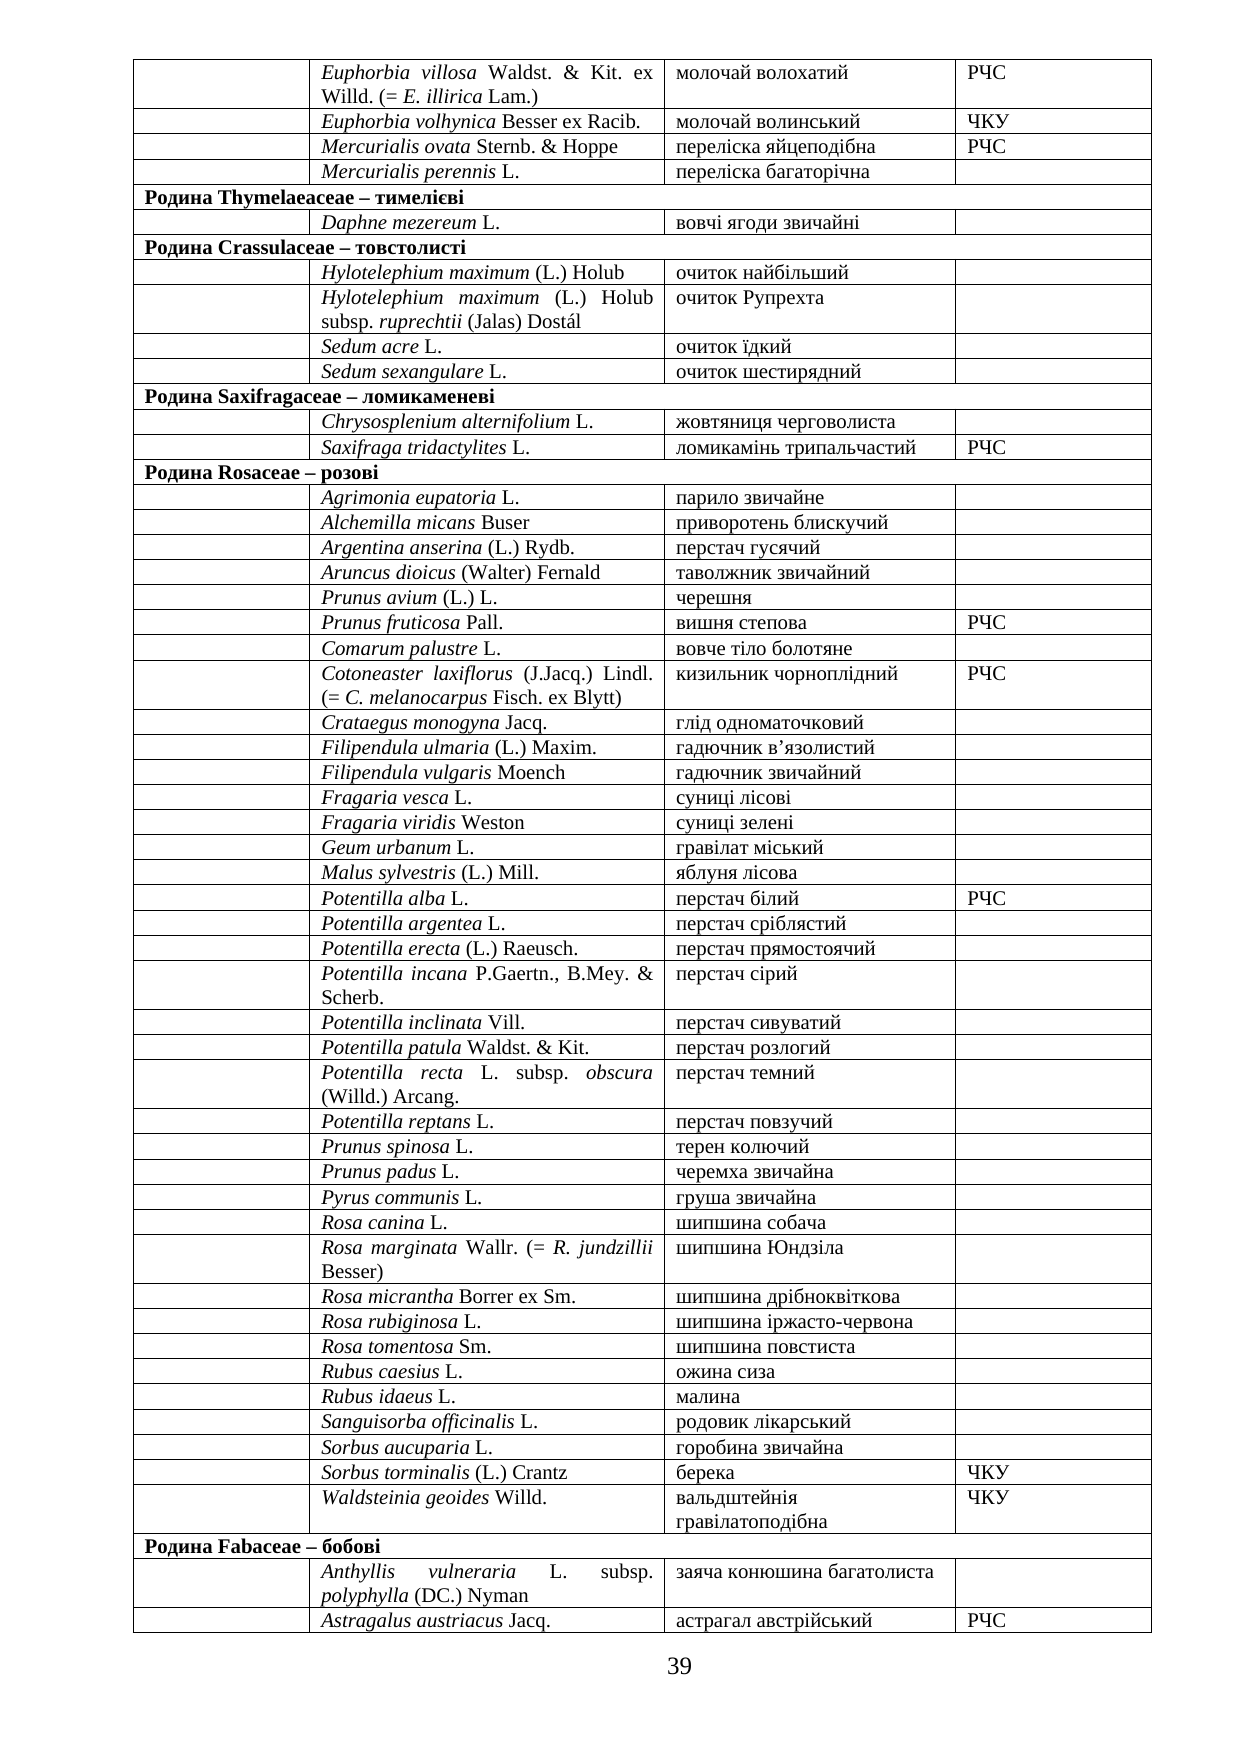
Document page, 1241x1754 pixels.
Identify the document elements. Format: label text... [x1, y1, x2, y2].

table_cell [134, 835, 309, 859]
table_cell терен колючий [665, 1134, 955, 1158]
table_cell [134, 1460, 309, 1484]
table_cell Prunus avium (L.) L. [310, 585, 664, 609]
table_cell [134, 911, 309, 934]
table_cell [134, 1559, 309, 1607]
table_cell Prunus padus L. [310, 1160, 664, 1183]
table_cell заяча конюшина багатолиста [665, 1559, 955, 1607]
table_cell [134, 1410, 309, 1433]
table_cell гравілат міський [665, 835, 955, 859]
table_cell [956, 535, 1151, 559]
table_cell [956, 1359, 1151, 1383]
table_cell ЧКУ [956, 1485, 1151, 1533]
table_cell Saxifraga tridactylites L. [310, 435, 664, 459]
table_cell суниці лісові [665, 785, 955, 809]
table_cell ломикамінь трипальчастий [665, 435, 955, 459]
table_cell [134, 760, 309, 784]
table_cell [956, 585, 1151, 609]
table_cell [956, 560, 1151, 584]
table_cell [134, 359, 309, 383]
table_cell очиток шестирядний [665, 359, 955, 383]
table_cell [134, 510, 309, 534]
table_cell [134, 1284, 309, 1308]
table_cell [956, 936, 1151, 960]
table_cell вальдштейнія гравілатоподібна [665, 1485, 955, 1533]
table_cell Pyrus communis L. [310, 1185, 664, 1209]
table_cell Potentilla reptans L. [310, 1109, 664, 1133]
table_cell [956, 410, 1151, 433]
table_cell Sedum acre L. [310, 334, 664, 358]
table_cell [134, 1109, 309, 1133]
table_cell [956, 1060, 1151, 1108]
table_cell [134, 961, 309, 1009]
table_cell [956, 860, 1151, 884]
table_cell [956, 835, 1151, 859]
table_cell [134, 1160, 309, 1183]
table_cell Cotoneaster laxiflorus (J.Jacq.) Lindl. (= C. melanocarpus Fisch. ex Blytt) [310, 661, 664, 709]
table_cell РЧС [956, 435, 1151, 459]
table_cell парило звичайне [665, 485, 955, 509]
table_cell [134, 535, 309, 559]
table_cell [134, 1035, 309, 1059]
table_cell [134, 1060, 309, 1108]
table_cell [134, 210, 309, 234]
table_cell [134, 936, 309, 960]
table_cell шипшина повстиста [665, 1334, 955, 1358]
table_cell [134, 1384, 309, 1408]
table_cell Potentilla argentea L. [310, 911, 664, 934]
table_cell Rosa marginata Wallr. (= R. jundzillii Besser) [310, 1235, 664, 1283]
table_cell гадючник в’язолистий [665, 735, 955, 759]
table_cell родовик лікарський [665, 1410, 955, 1433]
table_cell кизильник чорноплідний [665, 661, 955, 709]
table_cell таволжник звичайний [665, 560, 955, 584]
table_cell [956, 210, 1151, 234]
table_cell молочай волохатий [665, 60, 955, 108]
table_cell Potentilla erecta (L.) Raeusch. [310, 936, 664, 960]
table_cell [956, 1010, 1151, 1034]
table_cell Rosa micrantha Borrer ex Sm. [310, 1284, 664, 1308]
table_cell Potentilla incana P.Gaertn., B.Mey. & Scherb. [310, 961, 664, 1009]
table_cell [134, 1010, 309, 1034]
table_cell [134, 109, 309, 133]
table_cell яблуня лісова [665, 860, 955, 884]
table_cell Hylotelephium maximum (L.) Holub [310, 260, 664, 284]
table_cell [956, 285, 1151, 333]
table_cell [134, 285, 309, 333]
table_cell [134, 860, 309, 884]
table_cell Argentina anserina (L.) Rydb. [310, 535, 664, 559]
table_cell [956, 1160, 1151, 1183]
table_cell Родина Thymelaeaceae – тимелієві [134, 185, 1151, 209]
table_cell перстач сріблястий [665, 911, 955, 934]
table_cell [134, 710, 309, 734]
table_cell РЧС [956, 610, 1151, 634]
table_cell РЧС [956, 1608, 1151, 1632]
table_cell черемха звичайна [665, 1160, 955, 1183]
table_cell [956, 1410, 1151, 1433]
table_cell [134, 1608, 309, 1632]
table_cell очиток найбільший [665, 260, 955, 284]
table_cell Aruncus dioicus (Walter) Fernald [310, 560, 664, 584]
table_cell Astragalus austriacus Jacq. [310, 1608, 664, 1632]
table_cell Agrimonia eupatoria L. [310, 485, 664, 509]
table_cell Malus sylvestris (L.) Mill. [310, 860, 664, 884]
table_cell Filipendula ulmaria (L.) Maxim. [310, 735, 664, 759]
table_cell ЧКУ [956, 109, 1151, 133]
table_cell РЧС [956, 60, 1151, 108]
table_cell перстач повзучий [665, 1109, 955, 1133]
table_cell жовтяниця черговолиста [665, 410, 955, 433]
table_cell [134, 410, 309, 433]
table_cell переліска яйцеподібна [665, 134, 955, 158]
table_cell перстач темний [665, 1060, 955, 1108]
table_cell [134, 635, 309, 659]
table_cell [956, 1384, 1151, 1408]
table_cell [956, 1235, 1151, 1283]
table_cell [956, 1284, 1151, 1308]
table_cell Rubus idaeus L. [310, 1384, 664, 1408]
table_cell Euphorbia villosa Waldst. & Kit. ex Willd. (= E. illirica Lam.) [310, 60, 664, 108]
table_cell перстач сірий [665, 961, 955, 1009]
table_cell [956, 1334, 1151, 1358]
table_cell [134, 735, 309, 759]
table_cell [134, 60, 309, 108]
table_cell Rosa rubiginosa L. [310, 1309, 664, 1333]
table_cell [134, 334, 309, 358]
table_cell [956, 1134, 1151, 1158]
table_cell [956, 260, 1151, 284]
table_cell Rosa tomentosa Sm. [310, 1334, 664, 1358]
table_cell шипшина Юндзіла [665, 1235, 955, 1283]
table_cell перстач сивуватий [665, 1010, 955, 1034]
table_cell [134, 1185, 309, 1209]
table_cell [134, 885, 309, 909]
table_cell [134, 1359, 309, 1383]
table_cell Fragaria vesca L. [310, 785, 664, 809]
table_cell [134, 1435, 309, 1459]
table_cell Mercurialis ovata Sternb. & Hoppe [310, 134, 664, 158]
table_cell [956, 1109, 1151, 1133]
table_cell [956, 911, 1151, 934]
table_cell Anthyllis vulneraria L. subsp. polyphylla (DC.) Nyman [310, 1559, 664, 1607]
table_cell шипшина дрібноквіткова [665, 1284, 955, 1308]
table_cell Crataegus monogyna Jacq. [310, 710, 664, 734]
table_cell Potentilla inclinata Vill. [310, 1010, 664, 1034]
table_cell черешня [665, 585, 955, 609]
table_cell [134, 1134, 309, 1158]
table_cell переліска багаторічна [665, 160, 955, 183]
table_cell [134, 560, 309, 584]
table_cell [956, 1210, 1151, 1234]
table_cell Mercurialis perennis L. [310, 160, 664, 183]
table_cell [134, 585, 309, 609]
table_cell [134, 1309, 309, 1333]
table_cell Rosa canina L. [310, 1210, 664, 1234]
table_cell [134, 1485, 309, 1533]
table_cell [956, 160, 1151, 183]
table_cell груша звичайна [665, 1185, 955, 1209]
table_cell [956, 1435, 1151, 1459]
table_cell Родина Rosaceae – розові [134, 460, 1151, 484]
table_cell горобина звичайна [665, 1435, 955, 1459]
table_cell перстач прямостоячий [665, 936, 955, 960]
table_cell [956, 785, 1151, 809]
table_cell РЧС [956, 134, 1151, 158]
table_cell Chrysosplenium alternifolium L. [310, 410, 664, 433]
table_cell Родина Crassulaceae – товстолисті [134, 235, 1151, 259]
table_cell [134, 810, 309, 834]
table_cell [956, 359, 1151, 383]
table_cell [956, 961, 1151, 1009]
table_cell очиток Рупрехта [665, 285, 955, 333]
table_cell шипшина собача [665, 1210, 955, 1234]
table_cell [134, 610, 309, 634]
table_cell Geum urbanum L. [310, 835, 664, 859]
table_cell [134, 661, 309, 709]
table_cell Родина Saxifragaceae – ломикаменеві [134, 384, 1151, 408]
table_cell Daphne mezereum L. [310, 210, 664, 234]
table_cell [134, 260, 309, 284]
table_cell Sedum sexangulare L. [310, 359, 664, 383]
table_cell [134, 1210, 309, 1234]
table_cell [956, 1559, 1151, 1607]
table_cell [956, 635, 1151, 659]
table_cell вовче тіло болотяне [665, 635, 955, 659]
table_cell суниці зелені [665, 810, 955, 834]
table_cell приворотень блискучий [665, 510, 955, 534]
table_cell ЧКУ [956, 1460, 1151, 1484]
table_cell очиток їдкий [665, 334, 955, 358]
table_cell [956, 485, 1151, 509]
table_cell [134, 134, 309, 158]
table_cell Potentilla alba L. [310, 885, 664, 909]
table_cell [134, 785, 309, 809]
table_cell [134, 435, 309, 459]
table_cell Filipendula vulgaris Moench [310, 760, 664, 784]
table_cell [956, 1035, 1151, 1059]
table_cell перстач розлогий [665, 1035, 955, 1059]
table_cell [956, 334, 1151, 358]
table_cell Comarum palustre L. [310, 635, 664, 659]
table_cell гадючник звичайний [665, 760, 955, 784]
table_cell РЧС [956, 661, 1151, 709]
table_cell берека [665, 1460, 955, 1484]
table_cell [134, 485, 309, 509]
table_cell Prunus spinosa L. [310, 1134, 664, 1158]
table_cell астрагал австрійський [665, 1608, 955, 1632]
table_cell [134, 1334, 309, 1358]
table_cell Sanguisorba officinalis L. [310, 1410, 664, 1433]
table_cell [956, 1185, 1151, 1209]
table_cell Euphorbia volhynica Besser ex Racib. [310, 109, 664, 133]
table_cell РЧС [956, 885, 1151, 909]
table_cell молочай волинський [665, 109, 955, 133]
table_cell [956, 710, 1151, 734]
table_cell Sorbus aucuparia L. [310, 1435, 664, 1459]
table_cell [956, 760, 1151, 784]
table_cell [956, 810, 1151, 834]
table_cell ожина сиза [665, 1359, 955, 1383]
table_cell вовчі ягоди звичайні [665, 210, 955, 234]
table_cell [134, 1235, 309, 1283]
table_cell Sorbus torminalis (L.) Crantz [310, 1460, 664, 1484]
table_cell [956, 735, 1151, 759]
table_cell перстач гусячий [665, 535, 955, 559]
table_cell Waldsteinia geoides Willd. [310, 1485, 664, 1533]
table_cell Potentilla patula Waldst. & Kit. [310, 1035, 664, 1059]
table_cell [956, 510, 1151, 534]
table_cell малина [665, 1384, 955, 1408]
table_cell Родина Fabaceae – бобові [134, 1534, 1151, 1558]
table_cell вишня степова [665, 610, 955, 634]
table_cell Hylotelephium maximum (L.) Holub subsp. ruprechtii (Jalas) Dostál [310, 285, 664, 333]
table_cell Fragaria viridis Weston [310, 810, 664, 834]
table_cell шипшина іржасто-червона [665, 1309, 955, 1333]
table_cell Rubus caesius L. [310, 1359, 664, 1383]
table_cell Potentilla recta L. subsp. obscura (Willd.) Arcang. [310, 1060, 664, 1108]
table_cell [134, 160, 309, 183]
table_cell Prunus fruticosa Pall. [310, 610, 664, 634]
table_cell Alchemilla micans Buser [310, 510, 664, 534]
table_cell перстач білий [665, 885, 955, 909]
table_cell глід одноматочковий [665, 710, 955, 734]
table_cell [956, 1309, 1151, 1333]
